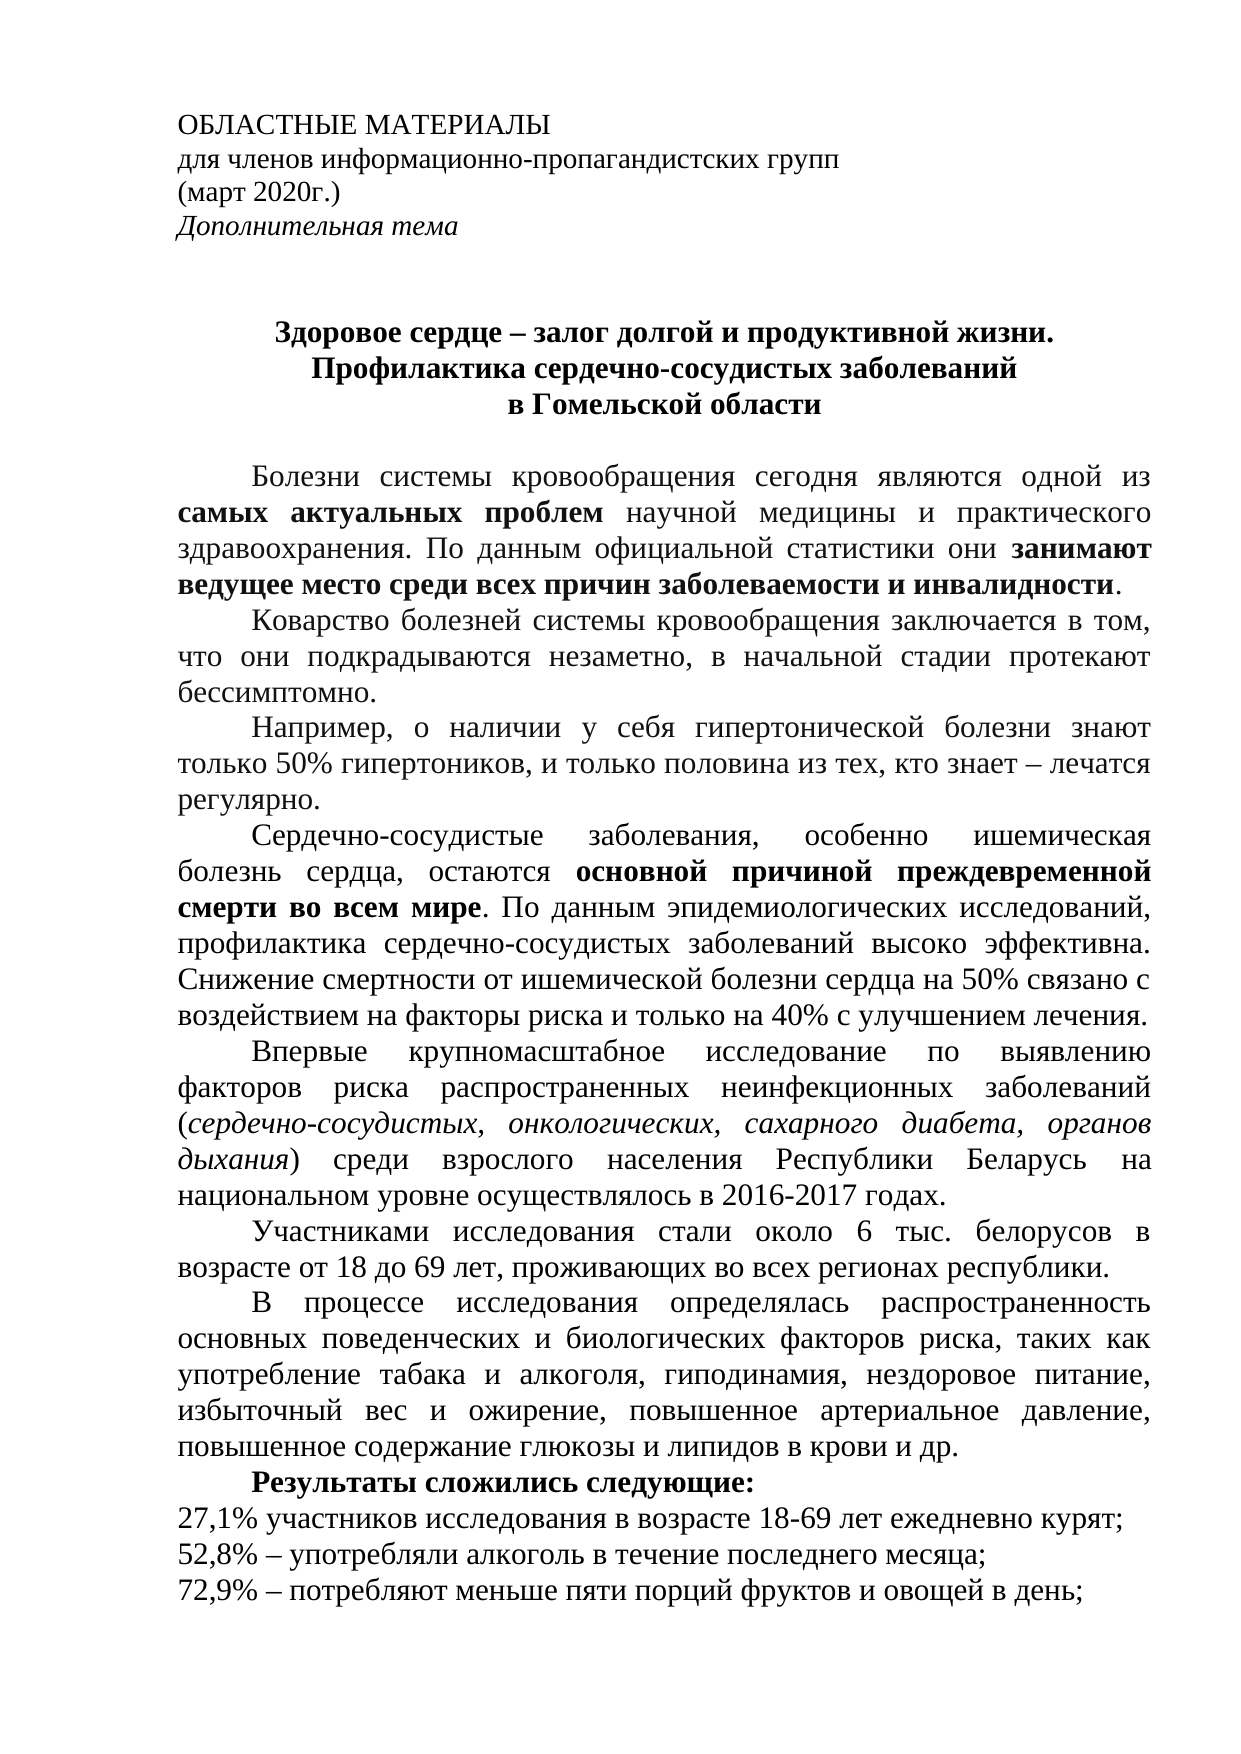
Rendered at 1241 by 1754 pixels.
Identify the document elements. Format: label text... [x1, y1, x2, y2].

text В процессе исследования определялась распространенность основных поведенческих и биологических факторов риска, таких как употребление табака и алкоголя, гиподинамия, нездоровое питание, избыточный вес и ожирение, повышенное артериальное давление, повышенное содержание глюкозы и липидов в крови и др. [177, 1284, 1152, 1463]
text Дополнительная тема [177, 208, 1152, 242]
text 27,1% участников исследования в возрасте 18-69 лет ежедневно курят; [177, 1499, 1152, 1535]
text Результаты сложились следующие: [177, 1463, 1152, 1499]
text Сердечно-сосудистые заболевания, особенно ишемическая болезнь сердца, остаются основной причиной преждевременной смерти во всем мире. По данным эпидемиологических исследований, профилактика сердечно-сосудистых заболеваний высоко эффективна. Снижение смертности от ишемической болезни сердца на 50% связано с воздействием на факторы риска и только на 40% с улучшением лечения. [177, 817, 1152, 1032]
text 72,9% – потребляют меньше пяти порций фруктов и овощей в день; [177, 1571, 1152, 1607]
text Впервые крупномасштабное исследование по выявлению факторов риска распространенных неинфекционных заболеваний (сердечно-сосудистых, онкологических, сахарного диабета, органов дыхания) среди взрослого населения Республики Беларусь на национальном уровне осуществлялось в 2016-2017 годах. [177, 1140, 1152, 1212]
text ОБЛАСТНЫЕ МАТЕРИАЛЫ [177, 107, 1152, 141]
text Коварство болезней системы кровообращения заключается в том, что они подкрадываются незаметно, в начальной стадии протекают бессимптомно. [177, 601, 1152, 709]
text для членов информационно-пропагандистских групп [177, 141, 1152, 174]
text (март 2020г.) [177, 174, 1152, 208]
text Здоровое сердце – залог долгой и продуктивной жизни. Профилактика сердечно-сосудистых заболеваний в Гомельской области [177, 313, 1152, 421]
text Участниками исследования стали около 6 тыс. белорусов в возрасте от 18 до 69 лет, проживающих во всех регионах республики. [177, 1212, 1152, 1284]
text Болезни системы кровообращения сегодня являются одной из самых актуальных проблем научной медицины и практического здравоохранения. По данным официальной статистики они занимают ведущее место среди всех причин заболеваемости и инвалидности. [177, 457, 1152, 601]
text Например, о наличии у себя гипертонической болезни знают только 50% гипертоников, и только половина из тех, кто знает – лечатся регулярно. [177, 709, 1152, 817]
text 52,8% – употребляли алкоголь в течение последнего месяца; [177, 1535, 1152, 1571]
